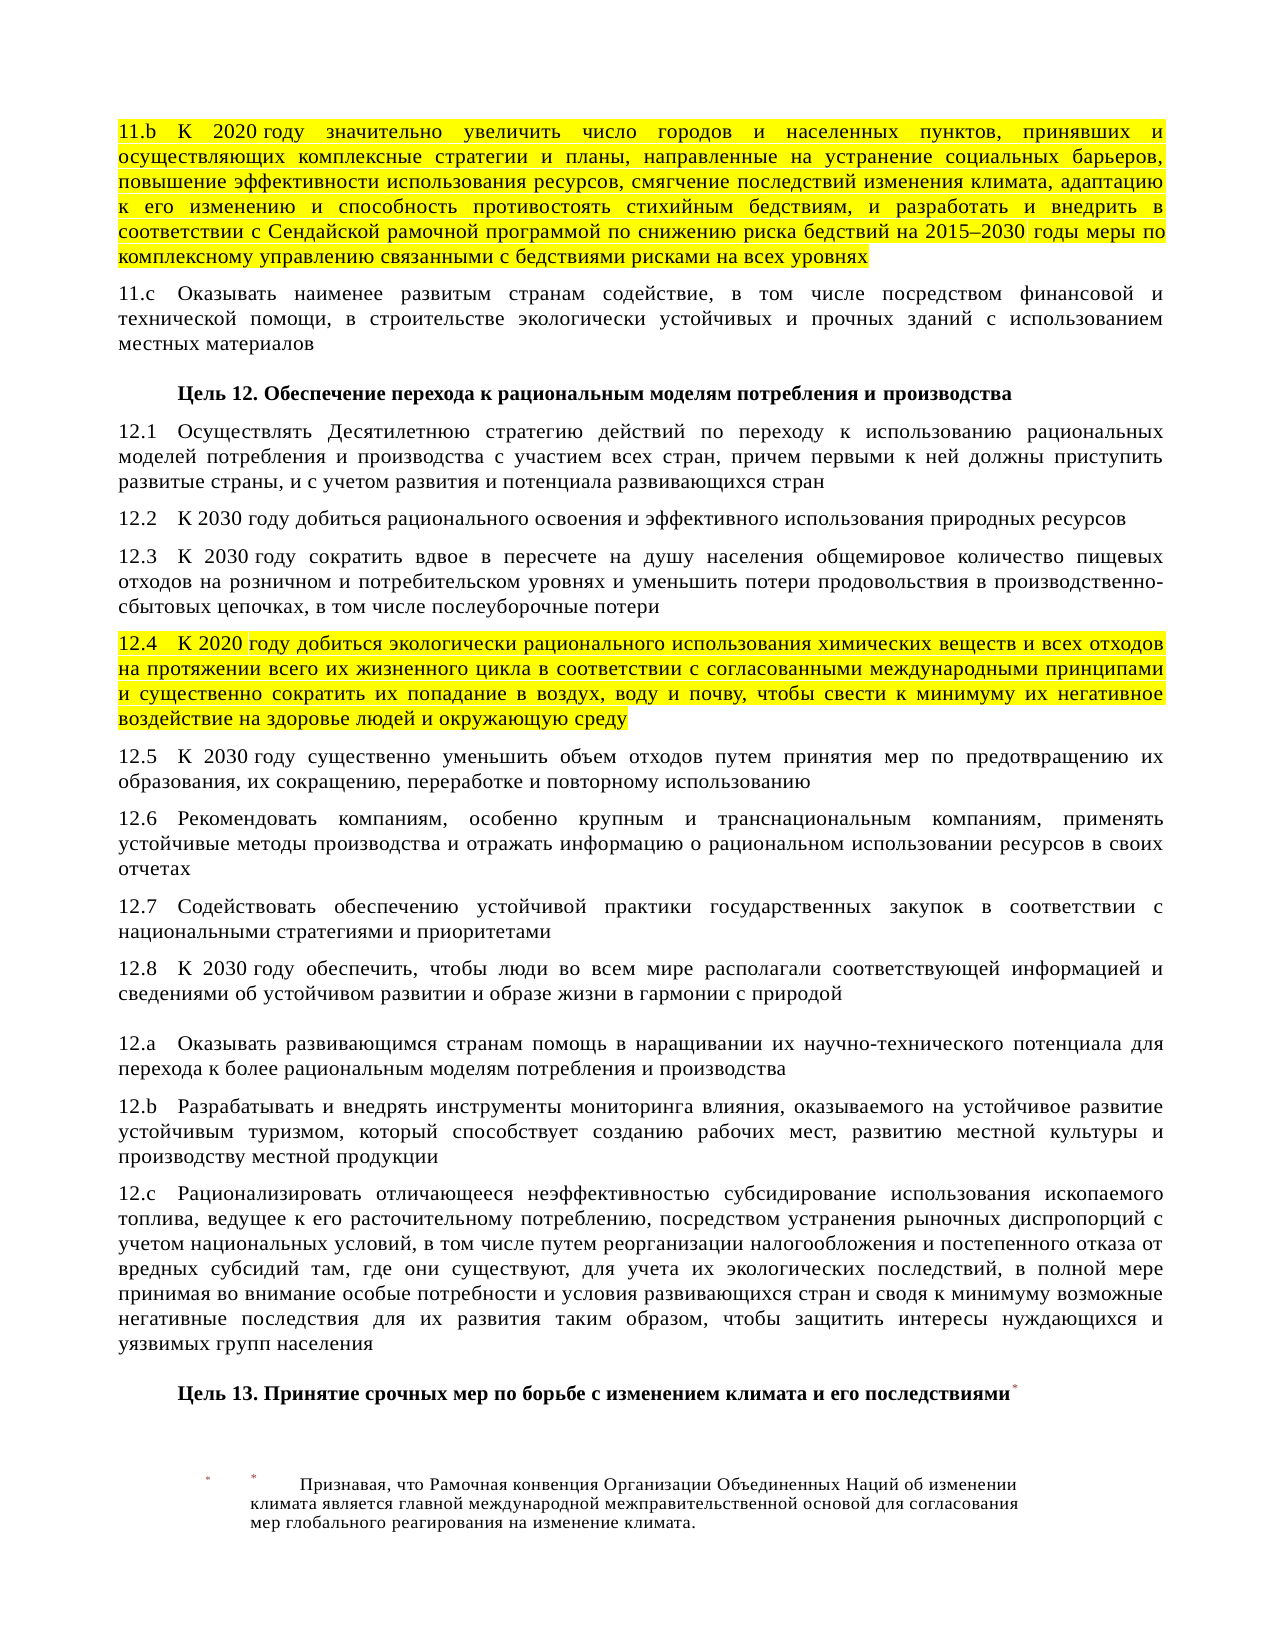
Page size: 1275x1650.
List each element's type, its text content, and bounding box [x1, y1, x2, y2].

text 12.6 Рекомендовать компаниям, особенно крупным и транснациональным компаниям, применять устойчивые методы производства и отражать информацию о рациональном использовании ресурсов в своих отчетах [118, 806, 1166, 881]
text 11.b К 2020 году значительно увеличить число городов и населенных пунктов, принявших и осуществляющих комплексные стратегии и планы, направленные на устранение социальных барьеров, повышение эффективности использования ресурсов, смягчение последствий изменения климата, адаптацию к его изменению и способность противостоять стихийным бедствиям, и разработать и внедрить в соответствии с Сендайской рамочной программой по снижению риска бедствий на 2015–2030 годы меры по комплексному управлению связанными с бедствиями рисками на всех уровнях [118, 218, 1166, 268]
text 12.8 К 2030 году обеспечить, чтобы люди во всем мире располагали соответствующей информацией и сведениями об устойчивом развитии и образе жизни в гармонии с природой [118, 956, 1166, 1006]
text 12.3 К 2030 году сократить вдвое в пересчете на душу населения общемировое количество пищевых отходов на розничном и потребительском уровнях и уменьшить потери продовольствия в производственно-сбытовых цепочках, в том числе послеуборочные потери [118, 543, 1166, 618]
text 12.2 К 2030 году добиться рационального освоения и эффективного использования природных ресурсов [118, 506, 1166, 531]
text Цель 12. Обеспечение перехода к рациональным моделям потребления и производства [118, 381, 1166, 406]
text 11.c Оказывать наименее развитым странам содействие, в том числе посредством финансовой и технической помощи, в строительстве экологически устойчивых и прочных зданий с использованием местных материалов [118, 281, 1166, 356]
text 12.4 К 2020 году добиться экологически рационального использования химических веществ и всех отходов на протяжении всего их жизненного цикла в соответствии с согласованными международными принципами и существенно сократить их попадание в воздух, воду и почву, чтобы свести к минимуму их негативное воздействие на здоровье людей и окружающую среду [118, 705, 1166, 731]
text 12.7 Содействовать обеспечению устойчивой практики государственных закупок в соответствии с национальными стратегиями и приоритетами [118, 893, 1166, 943]
text 12.b Разрабатывать и внедрять инструменты мониторинга влияния, оказываемого на устойчивое развитие устойчивым туризмом, который способствует созданию рабочих мест, развитию местной культуры и производству местной продукции [118, 1093, 1166, 1168]
text 12.1 Осуществлять Десятилетнюю стратегию действий по переходу к использованию рациональных моделей потребления и производства с участием всех стран, причем первыми к ней должны приступить развитые страны, и с учетом развития и потенциала развивающихся стран [118, 418, 1166, 493]
text 12.5 К 2030 году существенно уменьшить объем отходов путем принятия мер по предотвращению их образования, их сокращению, переработке и повторному использованию [118, 743, 1166, 793]
text 12.a Оказывать развивающимся странам помощь в наращивании их научно-технического потенциала для перехода к более рациональным моделям потребления и производства [118, 1031, 1166, 1081]
text 12.c Рационализировать отличающееся неэффективностью субсидирование использования ископаемого топлива, ведущее к его расточительному потреблению, посредством устранения рыночных диспропорций с учетом национальных условий, в том числе путем реорганизации налогообложения и постепенного отказа от вредных субсидий там, где они существуют, для учета их экологических последствий, в полной мере принимая во внимание особые потребности и условия развивающихся стран и сводя к минимуму возможные негативные последствия для их развития таким образом, чтобы защитить интересы нуждающихся и уязвимых групп населения [118, 1181, 1166, 1356]
text Цель 13. Принятие срочных мер по борьбе с изменением климата и его последствиями* [118, 1381, 1166, 1406]
